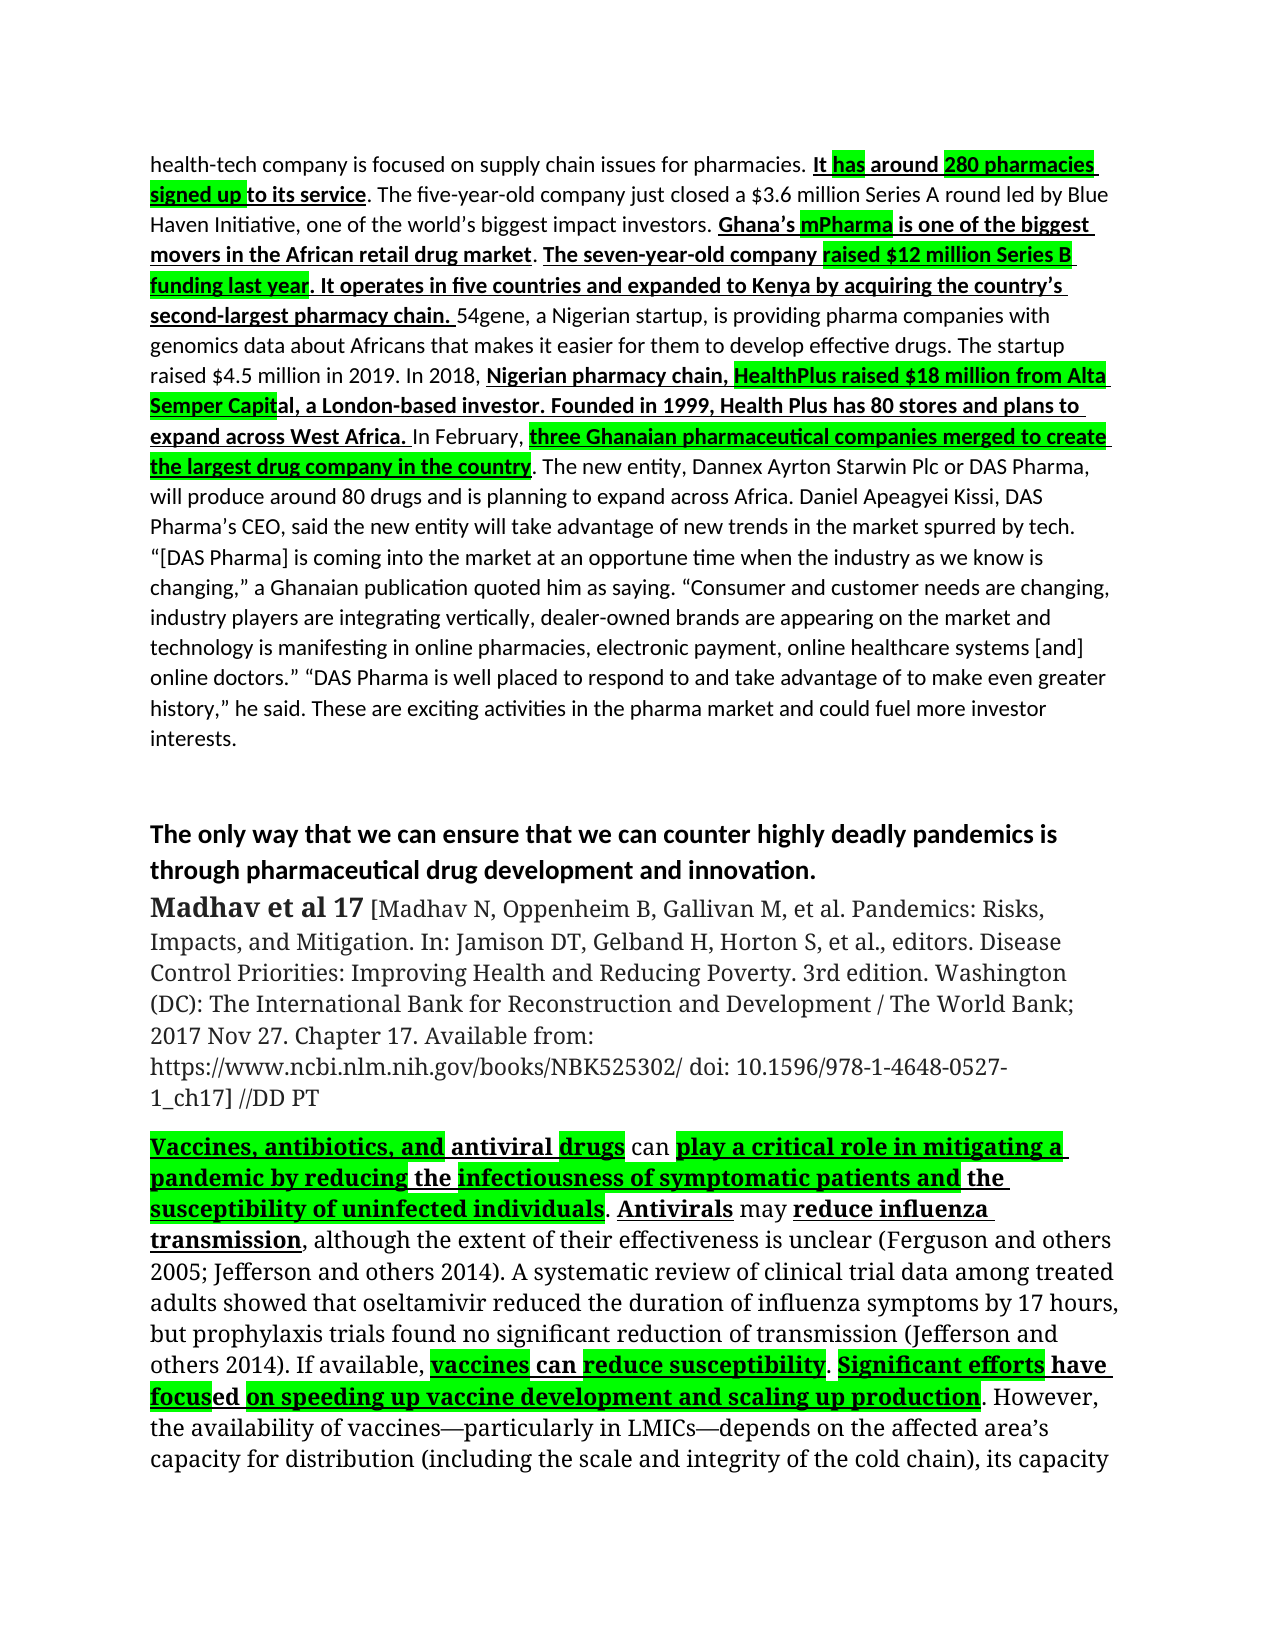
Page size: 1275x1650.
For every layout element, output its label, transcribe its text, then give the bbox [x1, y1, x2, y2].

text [150, 1131, 1125, 1474]
text Madhav et al 17 [Madhav N, Oppenheim B, Gallivan M, et al. Pandemics: Risks, Impacts, and Mitigation. In: Jamison DT, Gelband H, Horton S, et al., editors. Disease Control Priorities: Improving Health and Reducing Poverty. 3rd edition. Washington (DC): The International Bank for Reconstruction and Development / The World Bank; 2017 Nov 27. Chapter 17. Available from: https://www.ncbi.nlm.nih.gov/books/NBK525302/ doi: 10.1596/978-1-4648-0527-1_ch17] //DD PT [150, 889, 1125, 1113]
subtitle The only way that we can ensure that we can counter highly deadly pandemics is through pharmaceutical drug development and innovation. [150, 818, 1125, 886]
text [150, 150, 1125, 752]
